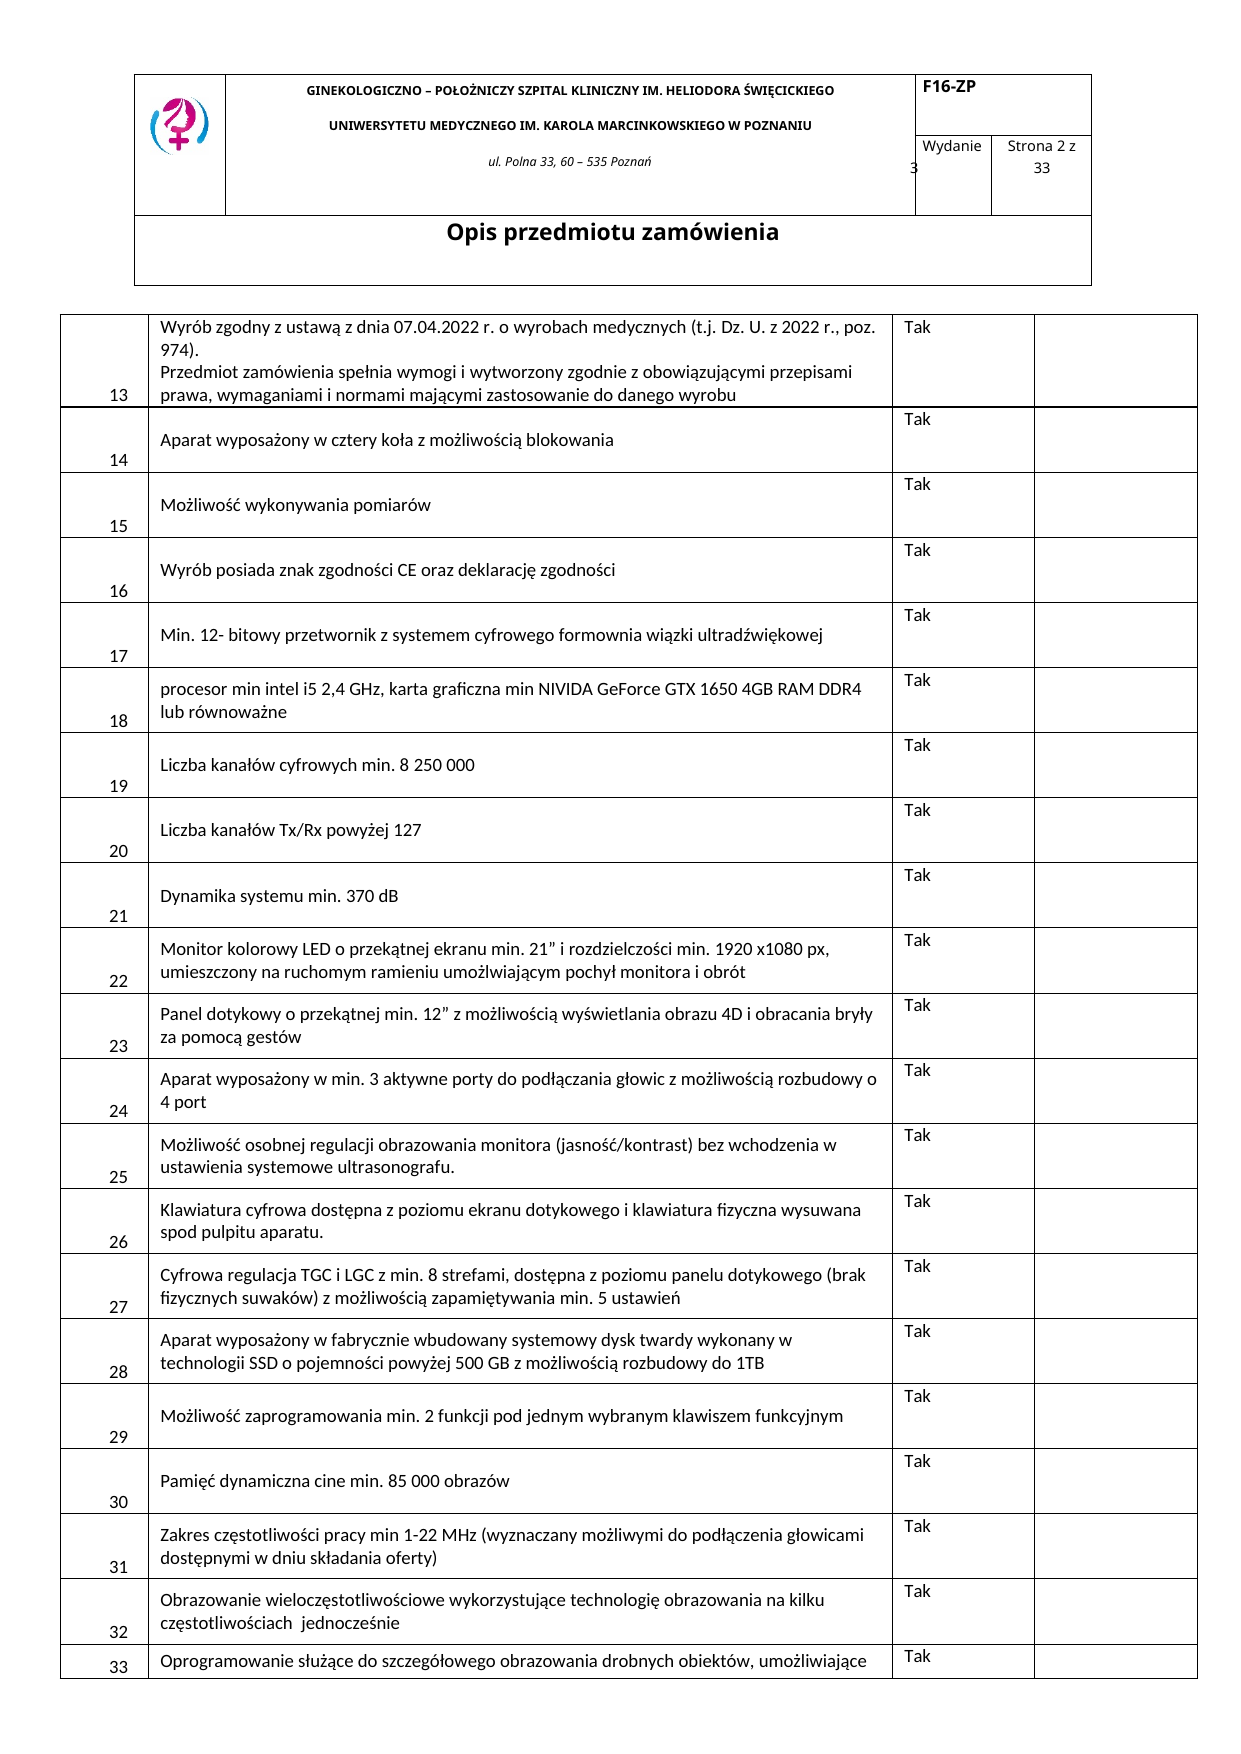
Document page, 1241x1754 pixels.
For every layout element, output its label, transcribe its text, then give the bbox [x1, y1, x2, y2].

table_cell Tak [893, 733, 1034, 797]
table_cell Aparat wyposażony w min. 3 aktywne porty do podłączania głowic z możliwością rozbudowy o 4 port [149, 1059, 892, 1123]
table_cell Tak [893, 863, 1034, 927]
table_cell Tak [893, 1579, 1034, 1643]
table_cell [1035, 994, 1197, 1057]
table_cell [1035, 1254, 1197, 1318]
table_cell Tak [893, 928, 1034, 992]
table_cell [1035, 1514, 1197, 1578]
table_cell Klawiatura cyfrowa dostępna z poziomu ekranu dotykowego i klawiatura fizyczna wysuwana spod pulpitu aparatu. [149, 1189, 892, 1253]
table_cell Tak [893, 1189, 1034, 1253]
table_cell [61, 538, 148, 602]
table_cell [61, 798, 148, 862]
table_cell [61, 1579, 148, 1643]
table_cell [61, 603, 148, 667]
table_cell Tak [893, 1449, 1034, 1513]
table_cell [1035, 408, 1197, 472]
table_cell [1035, 733, 1197, 797]
table_cell Możliwość zaprogramowania min. 2 funkcji pod jednym wybranym klawiszem funkcyjnym [149, 1384, 892, 1448]
table_cell Tak [893, 1124, 1034, 1188]
table_cell [1035, 1124, 1197, 1188]
table_cell [1035, 798, 1197, 862]
table_cell [61, 733, 148, 797]
table_cell [1035, 1645, 1197, 1678]
table_cell [1035, 863, 1197, 927]
table_cell [1035, 928, 1197, 992]
table_cell Tak [893, 315, 1034, 406]
table_cell Cyfrowa regulacja TGC i LGC z min. 8 strefami, dostępna z poziomu panelu dotykowego (brak fizycznych suwaków) z możliwością zapamiętywania min. 5 ustawień [149, 1254, 892, 1318]
table_cell [61, 668, 148, 732]
table_cell Aparat wyposażony w fabrycznie wbudowany systemowy dysk twardy wykonany w technologii SSD o pojemności powyżej 500 GB z możliwością rozbudowy do 1TB [149, 1319, 892, 1383]
table_cell Tak [893, 408, 1034, 472]
table_cell [61, 1384, 148, 1448]
table_cell Tak [893, 1319, 1034, 1383]
table_cell [1035, 1579, 1197, 1643]
table_cell [61, 1319, 148, 1383]
table_cell [1035, 315, 1197, 406]
table_cell [61, 1124, 148, 1188]
table_cell Aparat wyposażony w cztery koła z możliwością blokowania [149, 408, 892, 472]
table_cell Tak [893, 994, 1034, 1057]
table_cell Wyrób posiada znak zgodności CE oraz deklarację zgodności [149, 538, 892, 602]
table_cell Tak [893, 603, 1034, 667]
table_cell procesor min intel i5 2,4 GHz, karta graficzna min NIVIDA GeForce GTX 1650 4GB RAM DDR4 lub równoważne [149, 668, 892, 732]
table_cell [61, 1189, 148, 1253]
table_cell Tak [893, 1059, 1034, 1123]
table_cell [61, 928, 148, 992]
table_cell Liczba kanałów Tx/Rx powyżej 127 [149, 798, 892, 862]
table_cell [1035, 1319, 1197, 1383]
table_cell Tak [893, 1384, 1034, 1448]
table_cell Tak [893, 538, 1034, 602]
table_cell Panel dotykowy o przekątnej min. 12” z możliwością wyświetlania obrazu 4D i obracania bryły za pomocą gestów [149, 994, 892, 1057]
picture [150, 97, 210, 155]
table_cell Tak [893, 1254, 1034, 1318]
table_cell [61, 1514, 148, 1578]
table_cell Tak [893, 1645, 1034, 1678]
table_cell [1035, 1449, 1197, 1513]
table_cell [61, 1645, 148, 1678]
table_cell Tak [893, 798, 1034, 862]
table_cell [1035, 538, 1197, 602]
table_cell Tak [893, 1514, 1034, 1578]
table_cell Wyrób zgodny z ustawą z dnia 07.04.2022 r. o wyrobach medycznych (t.j. Dz. U. z 2022 r., poz. 974). Przedmiot zamówienia spełnia wymogi i wytworzony zgodnie z obowiązującymi przepisami prawa, wymaganiami i normami mającymi zastosowanie do danego wyrobu [149, 315, 892, 406]
table_cell [61, 1254, 148, 1318]
table_cell [1035, 603, 1197, 667]
table_cell Tak [893, 473, 1034, 537]
table_cell [1035, 1059, 1197, 1123]
table_cell [1035, 1384, 1197, 1448]
table_cell [61, 1449, 148, 1513]
table_cell Monitor kolorowy LED o przekątnej ekranu min. 21” i rozdzielczości min. 1920 x1080 px, umieszczony na ruchomym ramieniu umożlwiającym pochył monitora i obrót [149, 928, 892, 992]
table_cell Możliwość wykonywania pomiarów [149, 473, 892, 537]
table_cell [61, 473, 148, 537]
table_cell [61, 315, 148, 406]
table_cell [61, 1059, 148, 1123]
table_cell Tak [893, 668, 1034, 732]
table_cell Możliwość osobnej regulacji obrazowania monitora (jasność/kontrast) bez wchodzenia w ustawienia systemowe ultrasonografu. [149, 1124, 892, 1188]
table_cell [61, 994, 148, 1057]
table_cell Zakres częstotliwości pracy min 1-22 MHz (wyznaczany możliwymi do podłączenia głowicami dostępnymi w dniu składania oferty) [149, 1514, 892, 1578]
table_cell Min. 12- bitowy przetwornik z systemem cyfrowego formownia wiązki ultradźwiękowej [149, 603, 892, 667]
table_cell [1035, 1189, 1197, 1253]
table_cell [1035, 668, 1197, 732]
table_cell Liczba kanałów cyfrowych min. 8 250 000 [149, 733, 892, 797]
table_cell [61, 408, 148, 472]
table_cell Obrazowanie wieloczęstotliwościowe wykorzystujące technologię obrazowania na kilku częstotliwościach jednocześnie [149, 1579, 892, 1643]
table_cell [61, 863, 148, 927]
table_cell Pamięć dynamiczna cine min. 85 000 obrazów [149, 1449, 892, 1513]
table_cell [1035, 473, 1197, 537]
table_cell Dynamika systemu min. 370 dB [149, 863, 892, 927]
